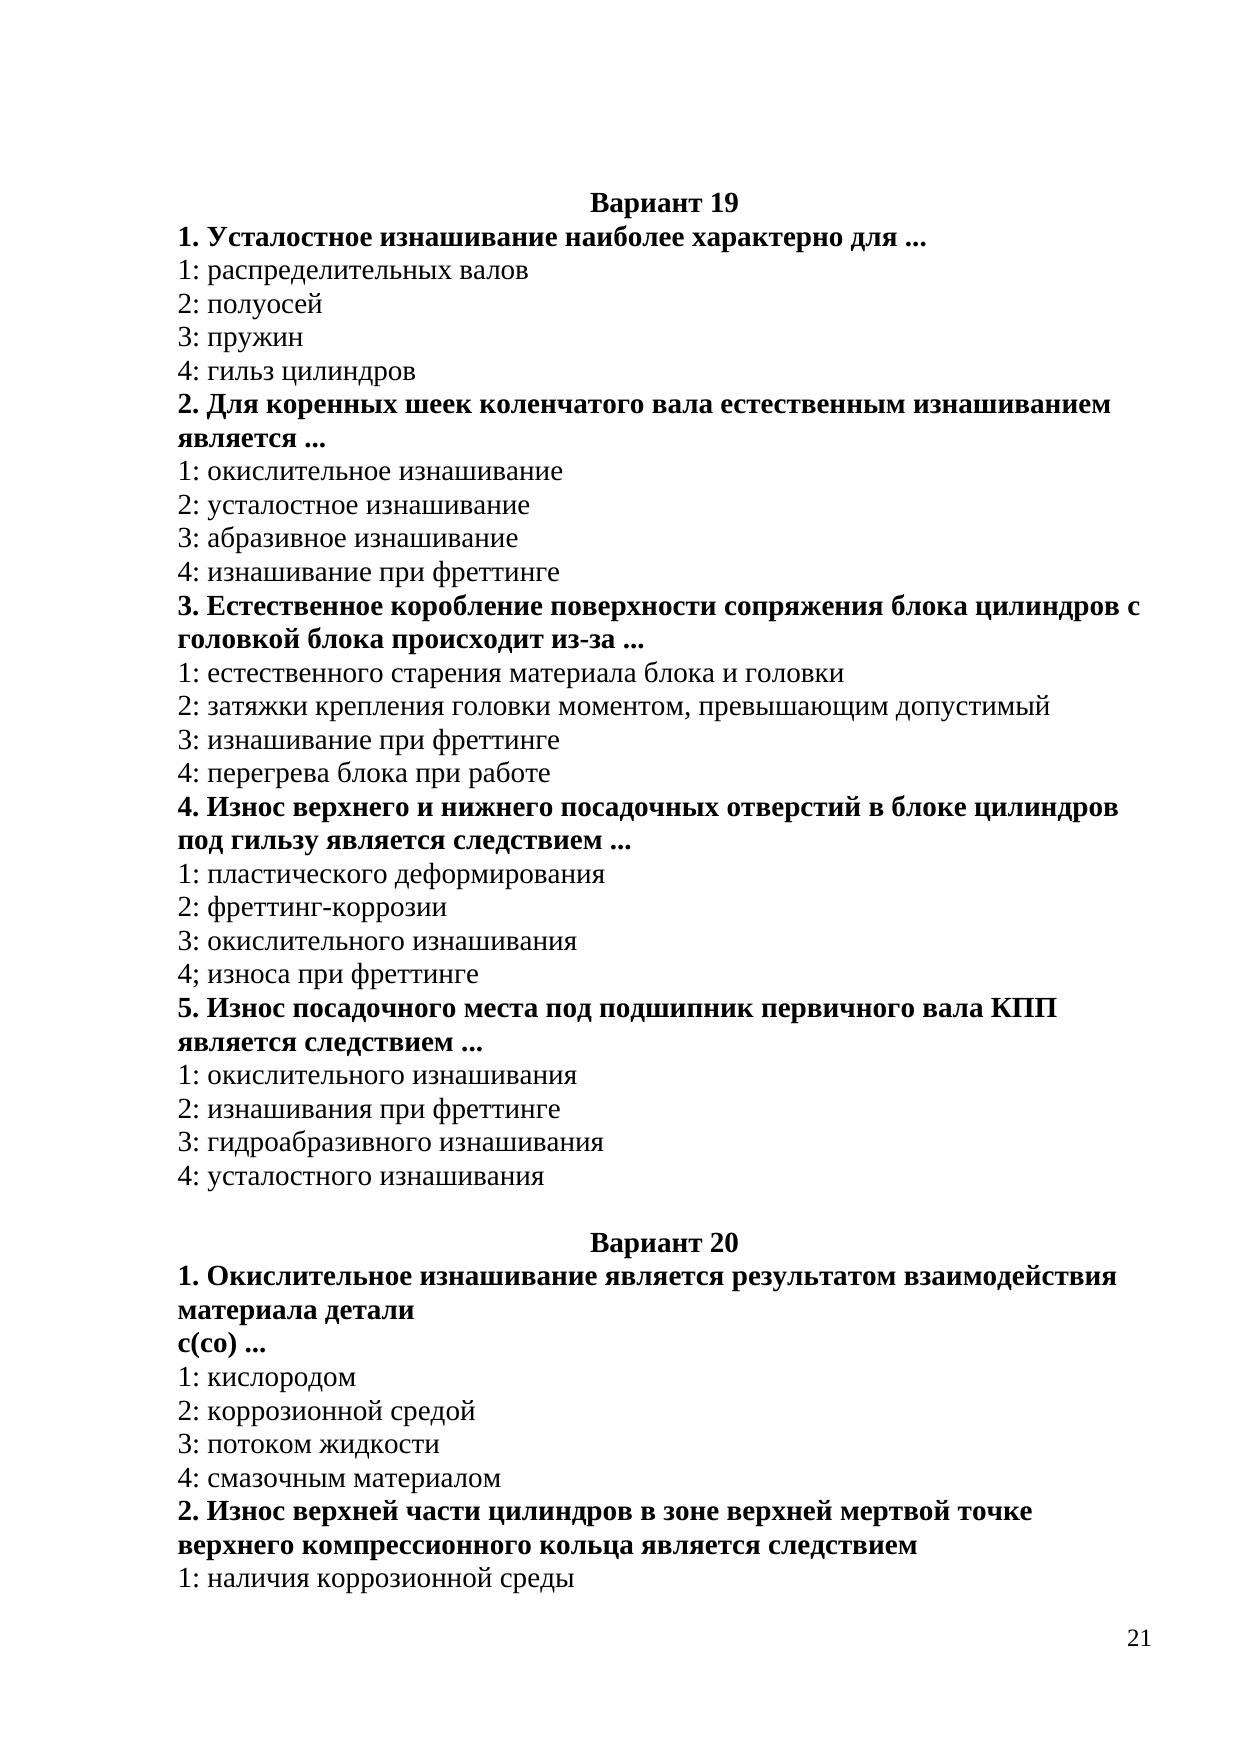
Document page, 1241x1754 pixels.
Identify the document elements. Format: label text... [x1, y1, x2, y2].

text 1: естественного старения материала блока и головки [177, 655, 1152, 688]
text 2. Износ верхней части цилиндров в зоне верхней мертвой точке верхнего компрессионного кольца является следствием [177, 1493, 1152, 1560]
text 1: распределительных валов [177, 252, 1152, 286]
text 1. Окислительное изнашивание является результатом взаимодействия материала детали [177, 1258, 1152, 1326]
text 3: абразивное изнашивание [177, 521, 1152, 554]
text 2: изнашивания при фреттинге [177, 1091, 1152, 1124]
text 3: пружин [177, 319, 1152, 353]
text 1: кислородом [177, 1359, 1152, 1393]
text 3: изнашивание при фреттинге [177, 722, 1152, 755]
text 4; износа при фреттинге [177, 957, 1152, 990]
text 2: затяжки крепления головки моментом, превышающим допустимый [177, 688, 1152, 722]
text 2: коррозионной средой [177, 1393, 1152, 1426]
text 2: полуосей [177, 286, 1152, 319]
text 1: пластического деформирования [177, 856, 1152, 889]
text 1: наличия коррозионной среды [177, 1560, 1152, 1594]
text Вариант 19 [177, 185, 1152, 219]
text 2: фреттинг-коррозии [177, 889, 1152, 923]
text 1: окислительное изнашивание [177, 453, 1152, 487]
text 5. Износ посадочного места под подшипник первичного вала КПП является следствием ... [177, 990, 1152, 1057]
text 3: потоком жидкости [177, 1426, 1152, 1460]
text 2. Для коренных шеек коленчатого вала естественным изнашиванием является ... [177, 386, 1152, 453]
text 4. Износ верхнего и нижнего посадочных отверстий в блоке цилиндров под гильзу является следствием ... [177, 789, 1152, 856]
text 1: окислительного изнашивания [177, 1057, 1152, 1091]
text 2: усталостное изнашивание [177, 487, 1152, 521]
text 3: гидроабразивного изнашивания [177, 1124, 1152, 1158]
text 4: усталостного изнашивания [177, 1158, 1152, 1191]
text 4: гильз цилиндров [177, 353, 1152, 386]
text 1. Усталостное изнашивание наиболее характерно для ... [177, 219, 1152, 252]
text 4: перегрева блока при работе [177, 755, 1152, 789]
text с(со) ... [177, 1326, 1152, 1359]
text Вариант 20 [177, 1225, 1152, 1258]
text 3: окислительного изнашивания [177, 923, 1152, 957]
text 4: изнашивание при фреттинге [177, 554, 1152, 588]
text 3. Естественное коробление поверхности сопряжения блока цилиндров с головкой блока происходит из-за ... [177, 588, 1152, 655]
text 4: смазочным материалом [177, 1460, 1152, 1493]
